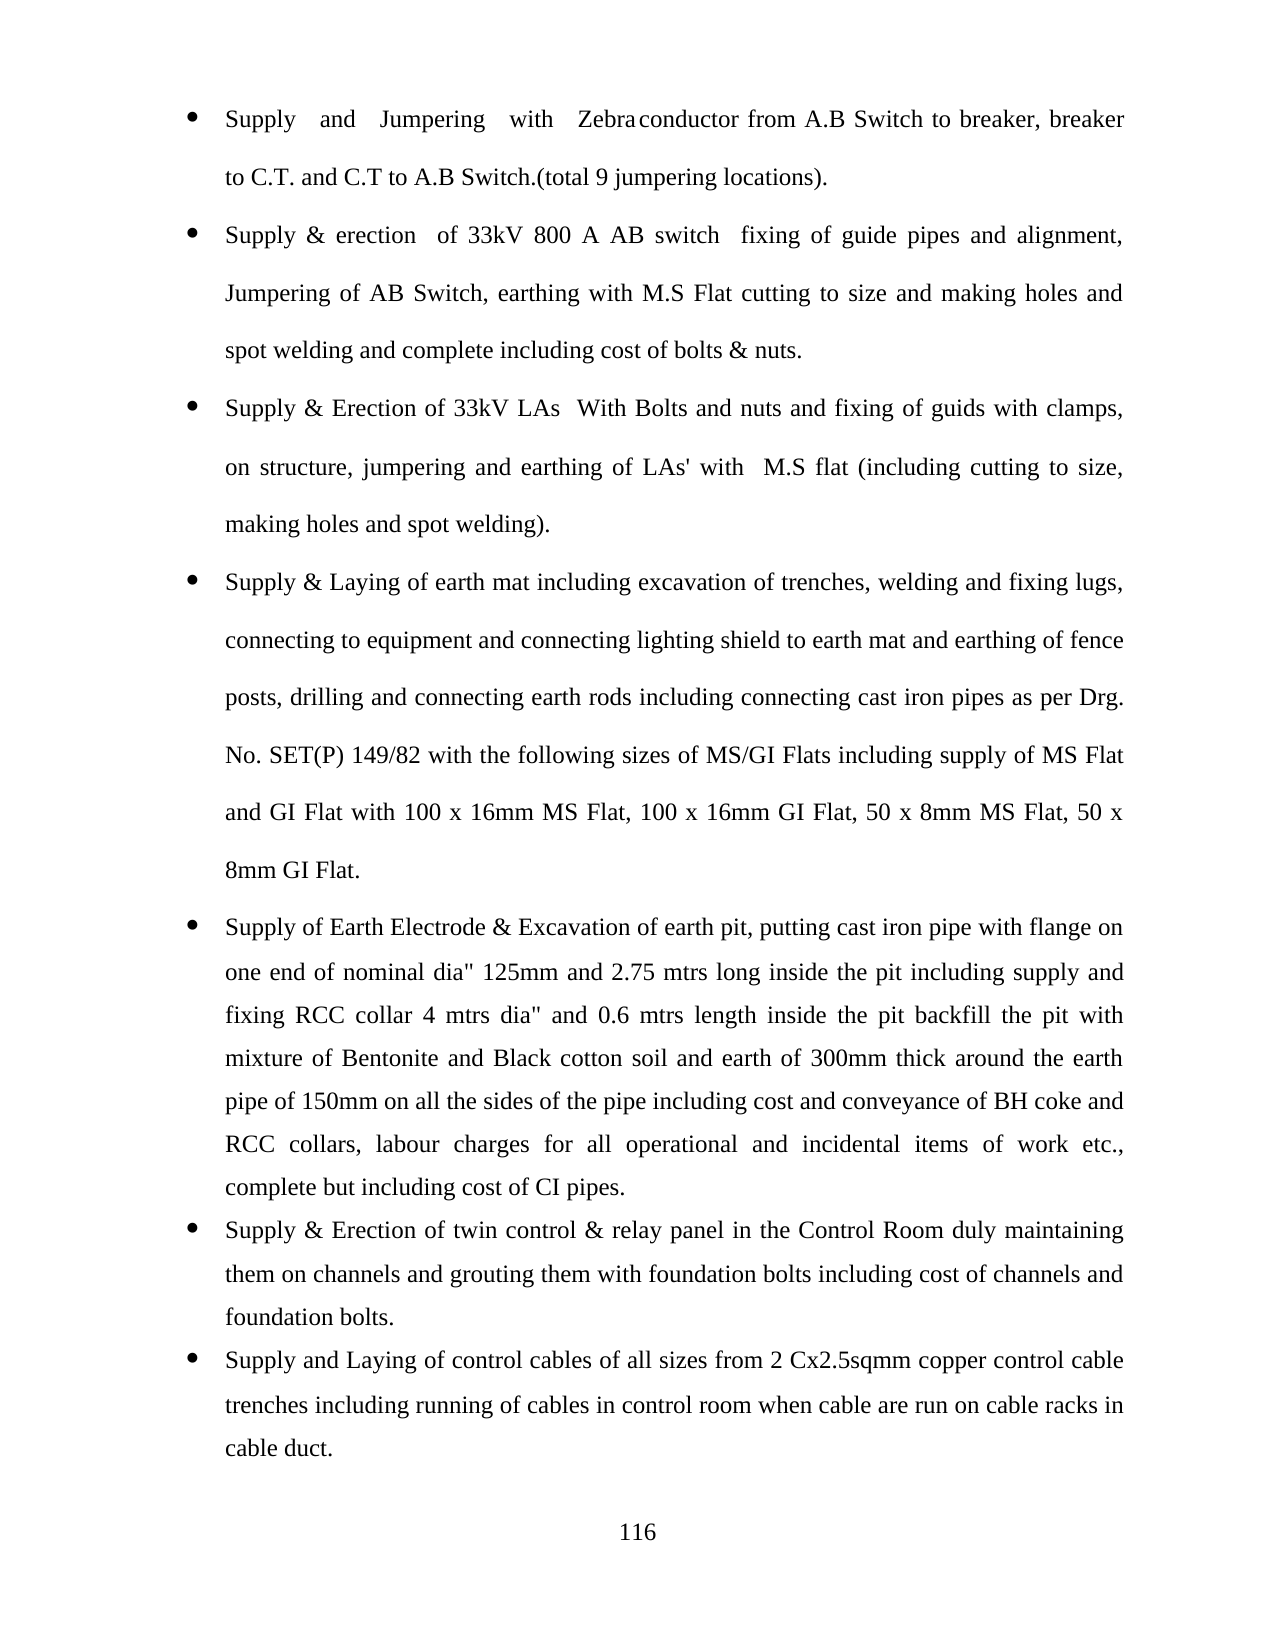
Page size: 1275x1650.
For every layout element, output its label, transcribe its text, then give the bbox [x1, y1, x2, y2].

list Supply & Erection of 33kV LAs With Bolts and nuts and fixing of guids with clamps, on structure, jumpering and earthing of LAs' with M.S flat (including cutting to size, making holes and spot welding). [187, 393, 1125, 538]
list Supply & erection of 33kV 800 A AB switch fixing of guide pipes and alignment, Jumpering of AB Switch, earthing with M.S Flat cutting to size and making holes and spot welding and complete including cost of bolts & nuts. [187, 220, 1125, 364]
list Supply and Laying of control cables of all sizes from 2 Cx2.5sqmm copper control cable trenches including running of cables in control room when cable are run on cable racks in cable duct. [187, 1346, 1125, 1462]
list Supply & Laying of earth mat including excavation of trenches, welding and fixing lugs, connecting to equipment and connecting lighting shield to earth mat and earthing of fence posts, drilling and connecting earth rods including connecting cast iron pipes as per Drg. No. SET(P) 149/82 with the following sizes of MS/GI Flats including supply of MS Flat and GI Flat with 100 x 16mm MS Flat, 100 x 16mm GI Flat, 50 x 8mm MS Flat, 50 x 8mm GI Flat. [187, 567, 1125, 884]
list Supply and Jumpering with Zebra conductor from A.B Switch to breaker, breaker to C.T. and C.T to A.B Switch.(total 9 jumpering locations). [187, 104, 1125, 191]
list Supply & Erection of twin control & relay panel in the Control Room duly maintaining them on channels and grouting them with foundation bolts including cost of channels and foundation bolts. [187, 1215, 1125, 1331]
list Supply of Earth Electrode & Excavation of earth pit, putting cast iron pipe with flange on one end of nominal dia" 125mm and 2.75 mtrs long inside the pit including supply and fixing RCC collar 4 mtrs dia" and 0.6 mtrs length inside the pit backfill the pit with mixture of Bentonite and Black cotton soil and earth of 300mm thick around the earth pipe of 150mm on all the sides of the pipe including cost and conveyance of BH coke and RCC collars, labour charges for all operational and incidental items of work etc., complete but including cost of CI pipes. [187, 912, 1125, 1201]
